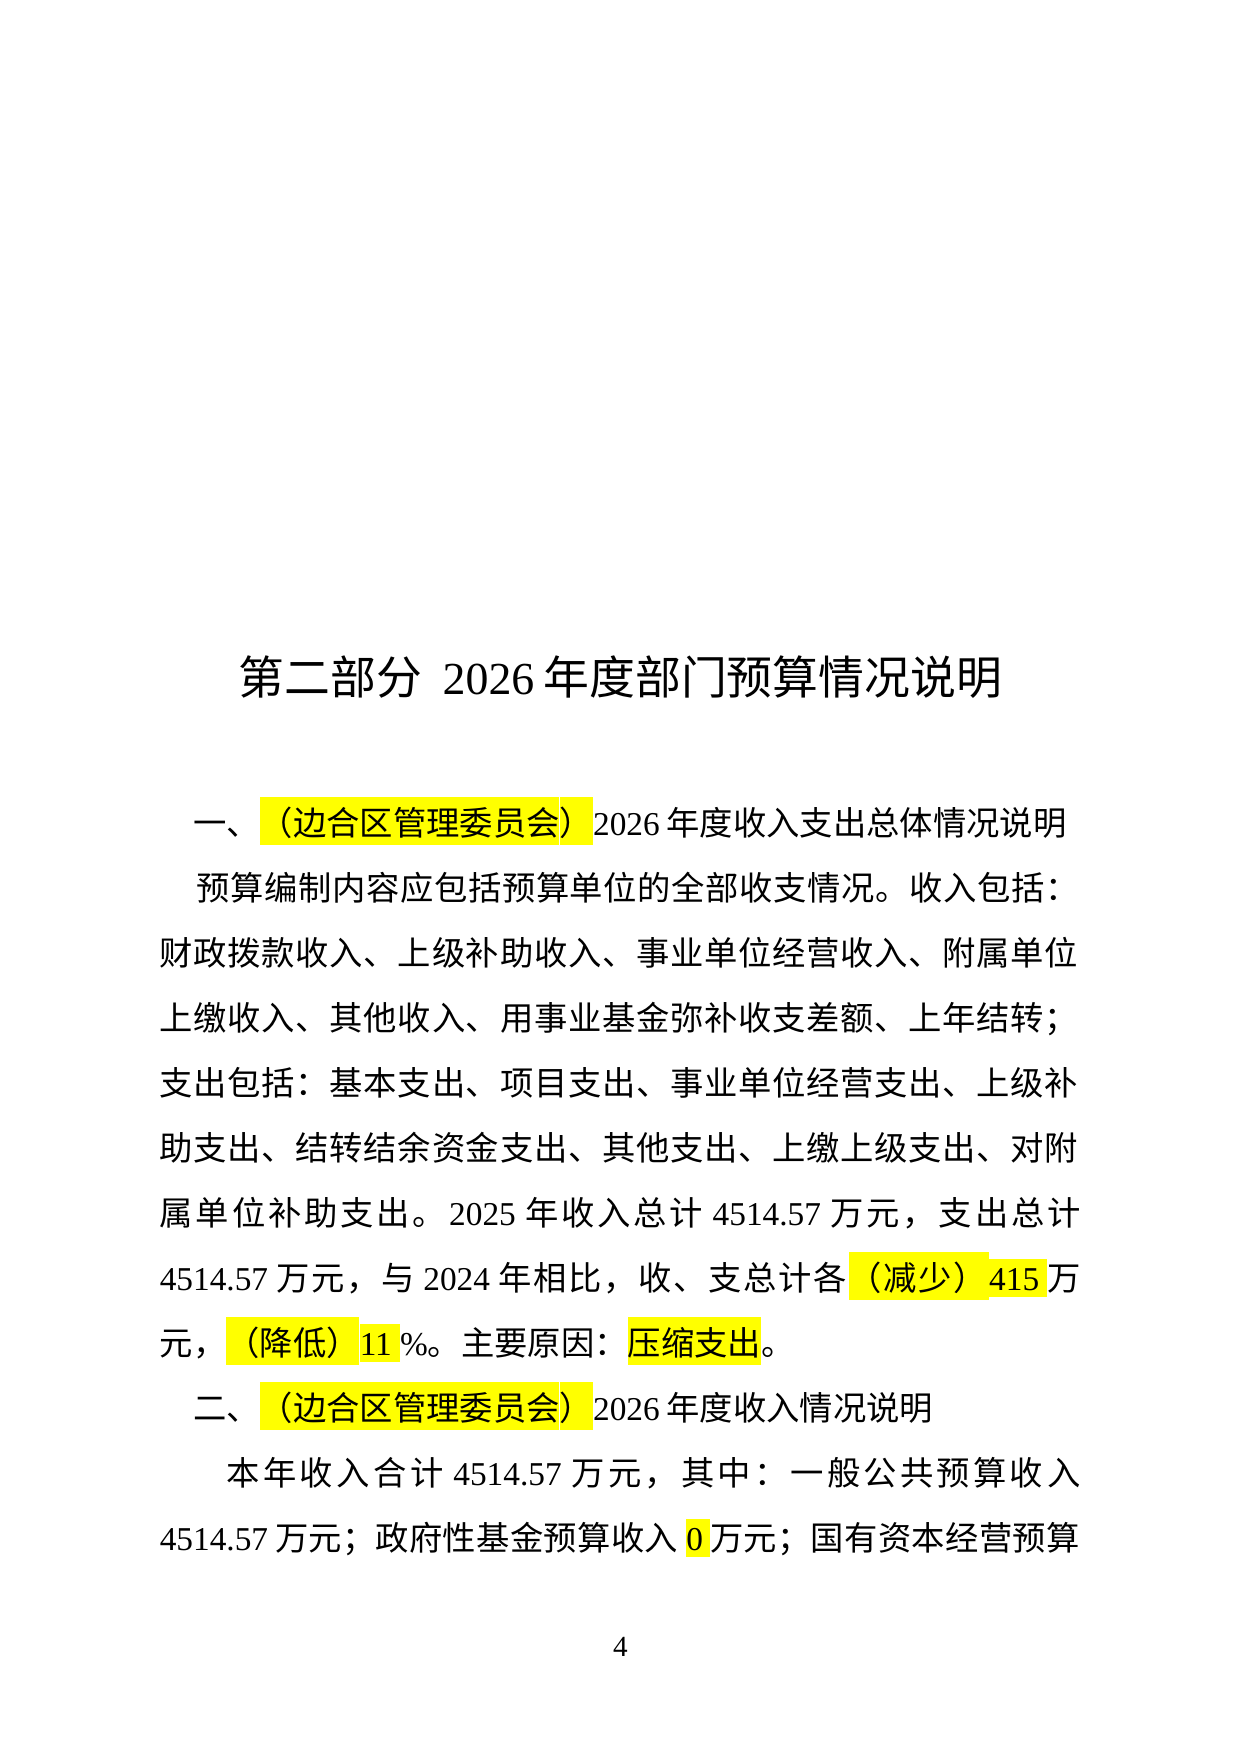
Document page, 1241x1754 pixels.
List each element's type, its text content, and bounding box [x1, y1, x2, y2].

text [159, 1438, 1081, 1568]
text 第二部分 2026年度部门预算情况说明 [159, 626, 1081, 723]
text 一、（边合区管理委员会）2026年度收入支出总体情况说明 [159, 788, 1081, 853]
text 二、（边合区管理委员会）2026年度收入情况说明 [159, 1373, 1081, 1438]
text 预算编制内容应包括预算单位的全部收支情况。收入包括：财政拨款收入、上级补助收入、事业单位经营收入、附属单位上缴收入、其他收入、用事业基金弥补收支差额、上年结转；支出包括：基本支出、项目支出、事业单位经营支出、上级补助支出、结转结余资金支出、其他支出、上缴上级支出、对附属单位补助支出。2025年收入总计4514.57万元，支出总计4514.57万元，与2024年相比，收、支总计各（减少）415万元，（降低）11 %。主要原因：压缩支出。 [159, 853, 1081, 1373]
